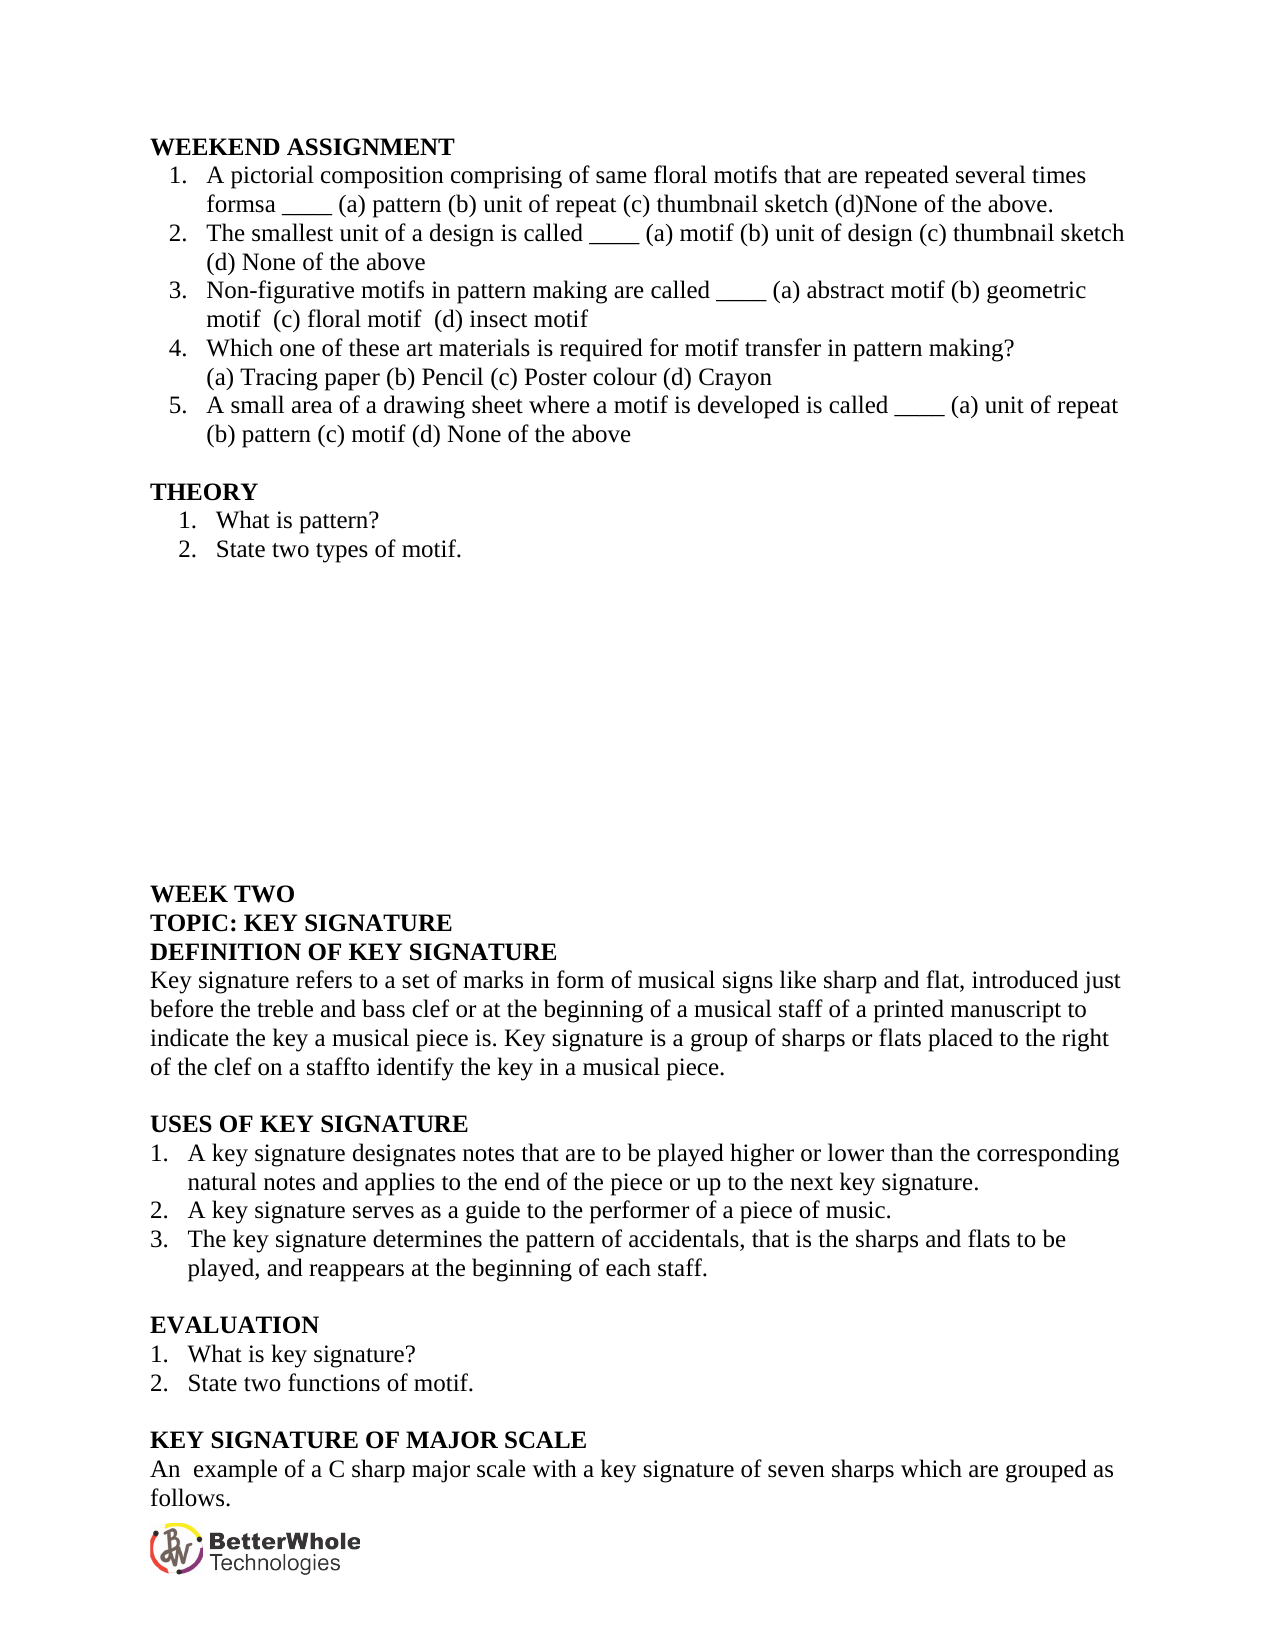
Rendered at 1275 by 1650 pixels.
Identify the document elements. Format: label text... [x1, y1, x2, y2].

list A key signature serves as a guide to the performer of a piece of music. [150, 1196, 1125, 1224]
list (a) Tracing paper (b) Pencil (c) Poster colour (d) Crayon [206, 362, 1125, 391]
list The smallest unit of a design is called ____ (a) motif (b) unit of design (c) thumbnail sketch (d) None of the above [169, 218, 1125, 276]
text DEFINITION OF KEY SIGNATURE [150, 937, 1125, 966]
text USES OF KEY SIGNATURE [150, 1109, 1125, 1138]
text WEEK TWO [150, 879, 1125, 908]
list What is key signature? [150, 1339, 1125, 1368]
list Which one of these art materials is required for motif transfer in pattern making? [169, 333, 1125, 362]
list What is pattern? [178, 506, 1125, 534]
list State two functions of motif. [150, 1368, 1125, 1397]
list Non-figurative motifs in pattern making are called ____ (a) abstract motif (b) geometric motif (c) floral motif (d) insect motif [169, 276, 1125, 333]
text EVALUATION [150, 1311, 1125, 1339]
list The key signature determines the pattern of accidentals, that is the sharps and flats to be played, and reappears at the beginning of each staff. [150, 1224, 1125, 1282]
list State two types of motif. [178, 534, 1125, 563]
text KEY SIGNATURE OF MAJOR SCALE [150, 1426, 1125, 1454]
list A pictorial composition comprising of same floral motifs that are repeated several times formsa ____ (a) pattern (b) unit of repeat (c) thumbnail sketch (d)None of the above. [169, 161, 1125, 218]
text WEEKEND ASSIGNMENT [150, 132, 1125, 161]
picture [150, 1523, 360, 1575]
list A key signature designates notes that are to be played higher or lower than the corresponding natural notes and applies to the end of the piece or up to the next key signature. [150, 1138, 1125, 1196]
text Key signature refers to a set of marks in form of musical signs like sharp and flat, introduced just before the treble and bass clef or at the beginning of a musical staff of a printed manuscript to indicate the key a musical piece is. Key signature is a group of sharps or flats placed to the right of the clef on a staffto identify the key in a musical piece. [150, 966, 1125, 1081]
list A small area of a drawing sheet where a motif is developed is called ____ (a) unit of repeat (b) pattern (c) motif (d) None of the above [169, 391, 1125, 448]
text THEORY [150, 477, 1125, 506]
text TOPIC: KEY SIGNATURE [150, 908, 1125, 937]
text An example of a C sharp major scale with a key signature of seven sharps which are grouped as follows. [150, 1454, 1125, 1512]
